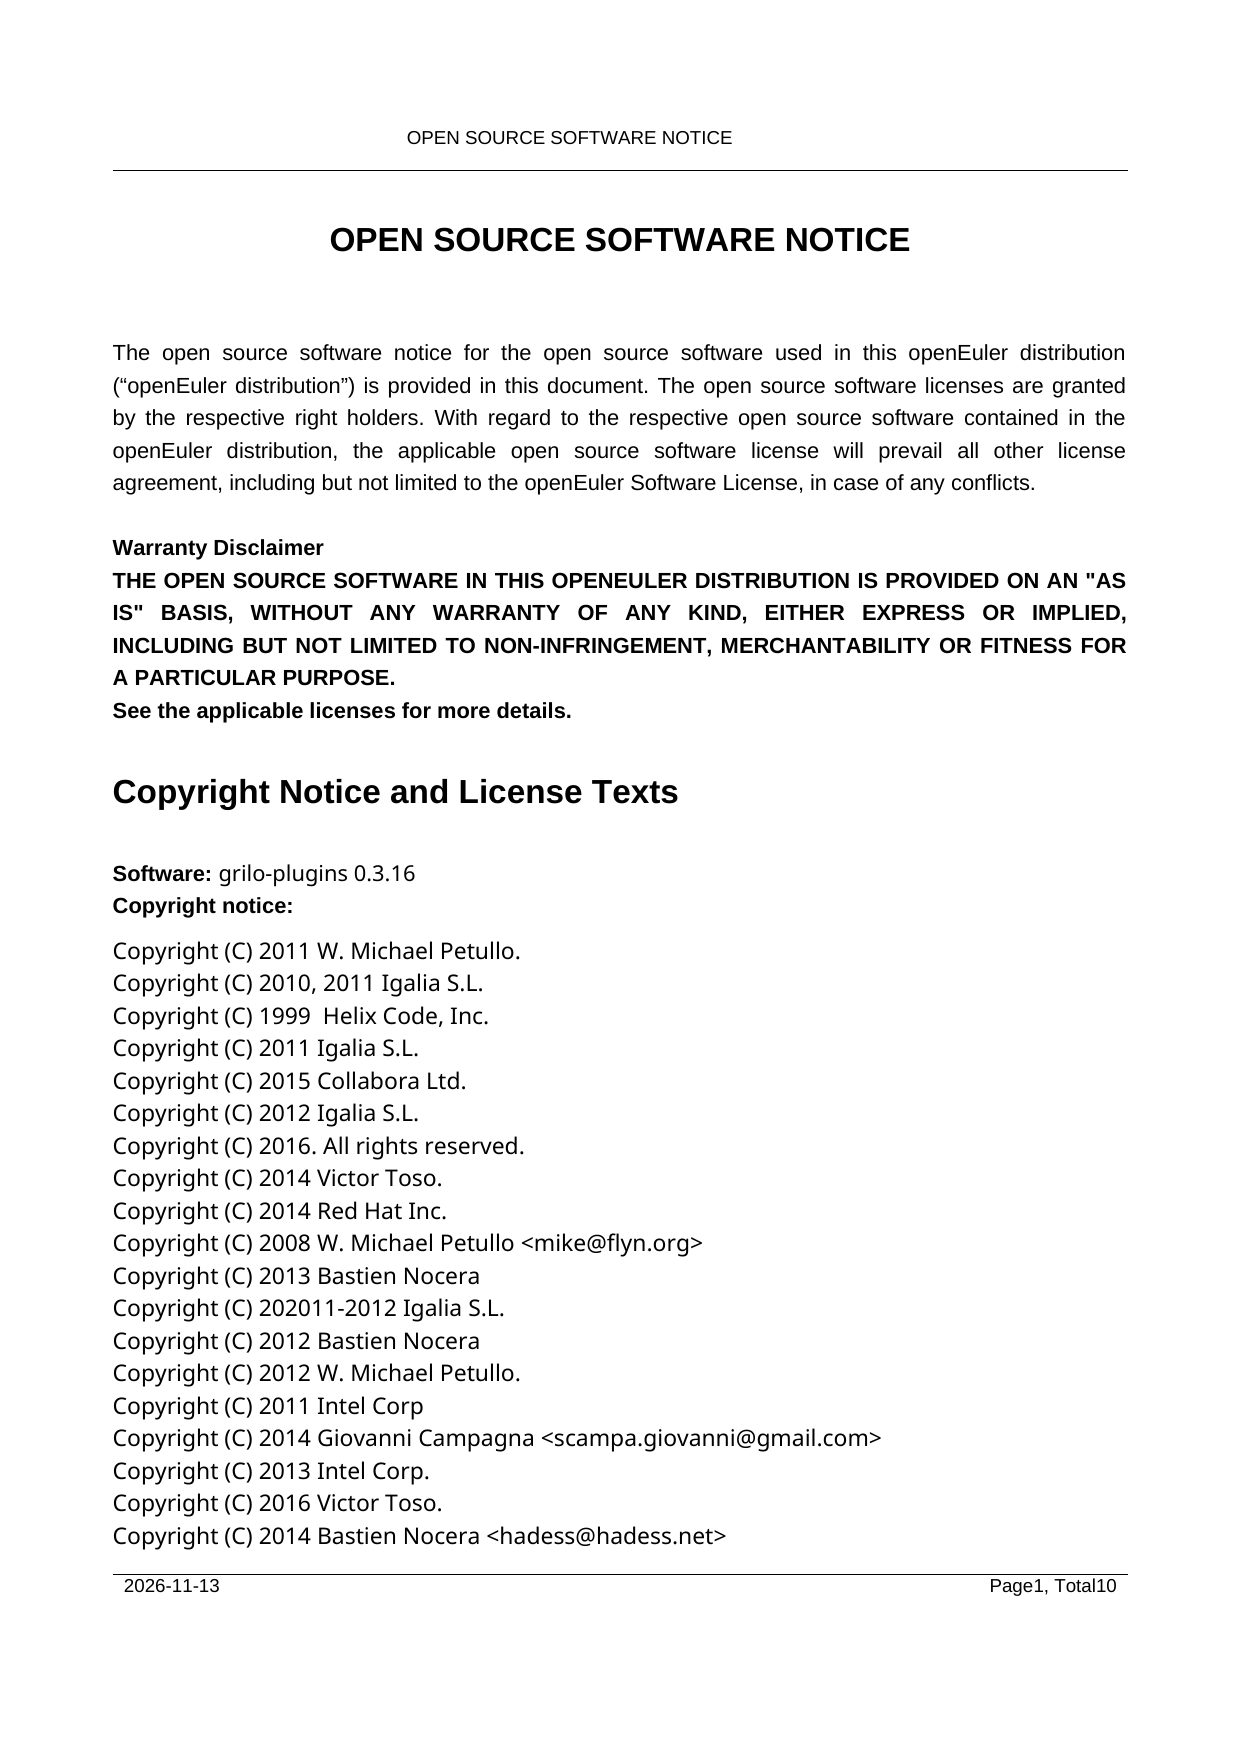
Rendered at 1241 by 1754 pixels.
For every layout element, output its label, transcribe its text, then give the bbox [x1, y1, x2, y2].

text Warranty Disclaimer [112, 531, 1128, 564]
text OPEN SOURCE SOFTWARE NOTICE [112, 206, 1128, 271]
text Copyright Notice and License Texts [112, 759, 1128, 824]
text THE OPEN SOURCE SOFTWARE IN THIS OPENEULER DISTRIBUTION IS PROVIDED ON AN "AS IS" BASIS, WITHOUT ANY WARRANTY OF ANY KIND, EITHER EXPRESS OR IMPLIED, INCLUDING BUT NOT LIMITED TO NON-INFRINGEMENT, MERCHANTABILITY OR FITNESS FOR A PARTICULAR PURPOSE. See the applicable licenses for more details. [112, 564, 1128, 726]
text The open source software notice for the open source software used in this openEuler distribution (“openEuler distribution”) is provided in this document. The open source software licenses are granted by the respective right holders. With regard to the respective open source software contained in the openEuler distribution, the applicable open source software license will prevail all other license agreement, including but not limited to the openEuler Software License, in case of any conflicts. [112, 336, 1128, 499]
text Copyright notice: [112, 889, 1128, 921]
title Software: grilo-plugins 0.3.16 [112, 856, 1128, 889]
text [112, 934, 1128, 1551]
